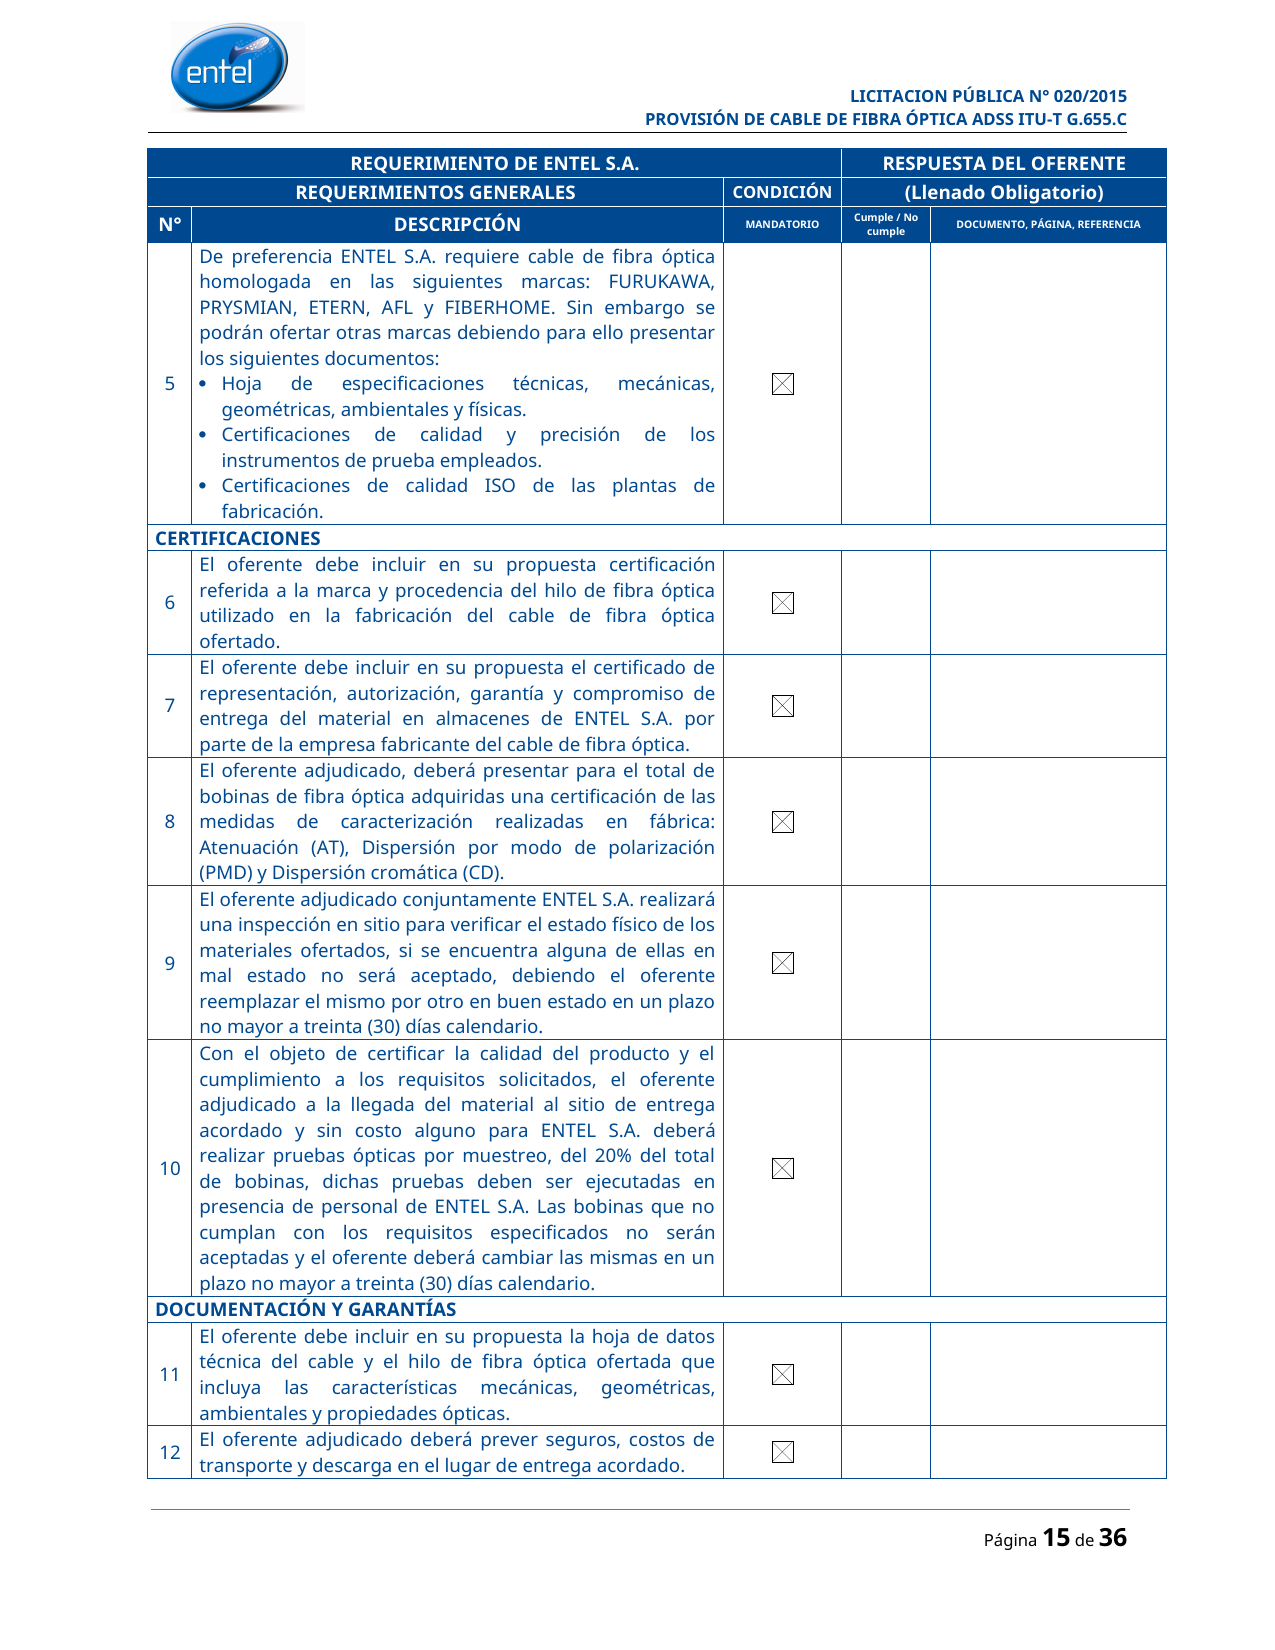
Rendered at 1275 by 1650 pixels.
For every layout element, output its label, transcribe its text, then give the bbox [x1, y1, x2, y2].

table_cell 12 [148, 1426, 191, 1477]
table_cell El oferente debe incluir en su propuesta la hoja de datos técnica del cable y el hilo de fibra óptica ofertada que incluya las características mecánicas, geométricas, ambientales y propiedades ópticas. [192, 1323, 723, 1425]
table_cell [842, 1323, 930, 1425]
table_cell [842, 655, 930, 757]
table_cell [931, 243, 1166, 524]
table_header RESPUESTA DEL OFERENTE [842, 149, 1166, 177]
table_cell (Llenado Obligatorio) [842, 178, 1166, 206]
table_cell REQUERIMIENTOS GENERALES [148, 178, 723, 206]
table_cell [724, 655, 841, 757]
table_cell [931, 1323, 1166, 1425]
table_cell 6 [148, 551, 191, 653]
table_cell [931, 1426, 1166, 1477]
table_cell [931, 1040, 1166, 1296]
table_cell [931, 655, 1166, 757]
table_cell El oferente adjudicado conjuntamente ENTEL S.A. realizará una inspección en sitio para verificar el estado físico de los materiales ofertados, si se encuentra alguna de ellas en mal estado no será aceptado, debiendo el oferente reemplazar el mismo por otro en buen estado en un plazo no mayor a treinta (30) días calendario. [192, 886, 723, 1039]
table_cell [724, 1323, 841, 1425]
picture [170, 21, 305, 113]
table_cell MANDATORIO [724, 207, 841, 242]
table_cell Con el objeto de certificar la calidad del producto y el cumplimiento a los requisitos solicitados, el oferente adjudicado a la llegada del material al sitio de entrega acordado y sin costo alguno para ENTEL S.A. deberá realizar pruebas ópticas por muestreo, del 20% del total de bobinas, dichas pruebas deben ser ejecutadas en presencia de personal de ENTEL S.A. Las bobinas que no cumplan con los requisitos especificados no serán aceptadas y el oferente deberá cambiar las mismas en un plazo no mayor a treinta (30) días calendario. [192, 1040, 723, 1296]
table_cell De preferencia ENTEL S.A. requiere cable de fibra óptica homologada en las siguientes marcas: FURUKAWA, PRYSMIAN, ETERN, AFL y FIBERHOME. Sin embargo se podrán ofertar otras marcas debiendo para ello presentar los siguientes documentos: Hoja de especificaciones técnicas, mecánicas, geométricas, ambientales y físicas. Certificaciones de calidad y precisión de los instrumentos de prueba empleados. Certificaciones de calidad ISO de las plantas de fabricación. [192, 243, 723, 524]
table_cell [724, 243, 841, 524]
table_cell [724, 886, 841, 1039]
table_cell El oferente adjudicado deberá prever seguros, costos de transporte y descarga en el lugar de entrega acordado. [192, 1426, 723, 1477]
table_cell DESCRIPCIÓN [192, 207, 723, 242]
table_cell [842, 886, 930, 1039]
table_cell [724, 1040, 841, 1296]
table_cell 8 [148, 758, 191, 885]
table_cell CERTIFICACIONES [148, 525, 1166, 550]
table_cell [931, 886, 1166, 1039]
table_cell 10 [148, 1040, 191, 1296]
table_cell Cumple / No cumple [842, 207, 930, 242]
table_cell [842, 1040, 930, 1296]
table_cell [842, 243, 930, 524]
table_cell [842, 758, 930, 885]
table_cell CONDICIÓN [724, 178, 841, 206]
table_cell DOCUMENTACIÓN Y GARANTÍAS [148, 1297, 1166, 1322]
table_cell [724, 551, 841, 653]
table_cell [931, 551, 1166, 653]
table_cell [724, 758, 841, 885]
table_cell [842, 1426, 930, 1477]
table_cell 9 [148, 886, 191, 1039]
table_cell N° [148, 207, 191, 242]
table_cell DOCUMENTO, PÁGINA, REFERENCIA [931, 207, 1166, 242]
table_cell El oferente debe incluir en su propuesta el certificado de representación, autorización, garantía y compromiso de entrega del material en almacenes de ENTEL S.A. por parte de la empresa fabricante del cable de fibra óptica. [192, 655, 723, 757]
table_cell 5 [148, 243, 191, 524]
table_cell [931, 758, 1166, 885]
table_cell 7 [148, 655, 191, 757]
table_cell [724, 1426, 841, 1477]
table_header REQUERIMIENTO DE ENTEL S.A. [148, 149, 841, 177]
table_cell [842, 551, 930, 653]
table_cell 11 [148, 1323, 191, 1425]
table_cell El oferente debe incluir en su propuesta certificación referida a la marca y procedencia del hilo de fibra óptica utilizado en la fabricación del cable de fibra óptica ofertado. [192, 551, 723, 653]
table_cell El oferente adjudicado, deberá presentar para el total de bobinas de fibra óptica adquiridas una certificación de las medidas de caracterización realizadas en fábrica: Atenuación (AT), Dispersión por modo de polarización (PMD) y Dispersión cromática (CD). [192, 758, 723, 885]
